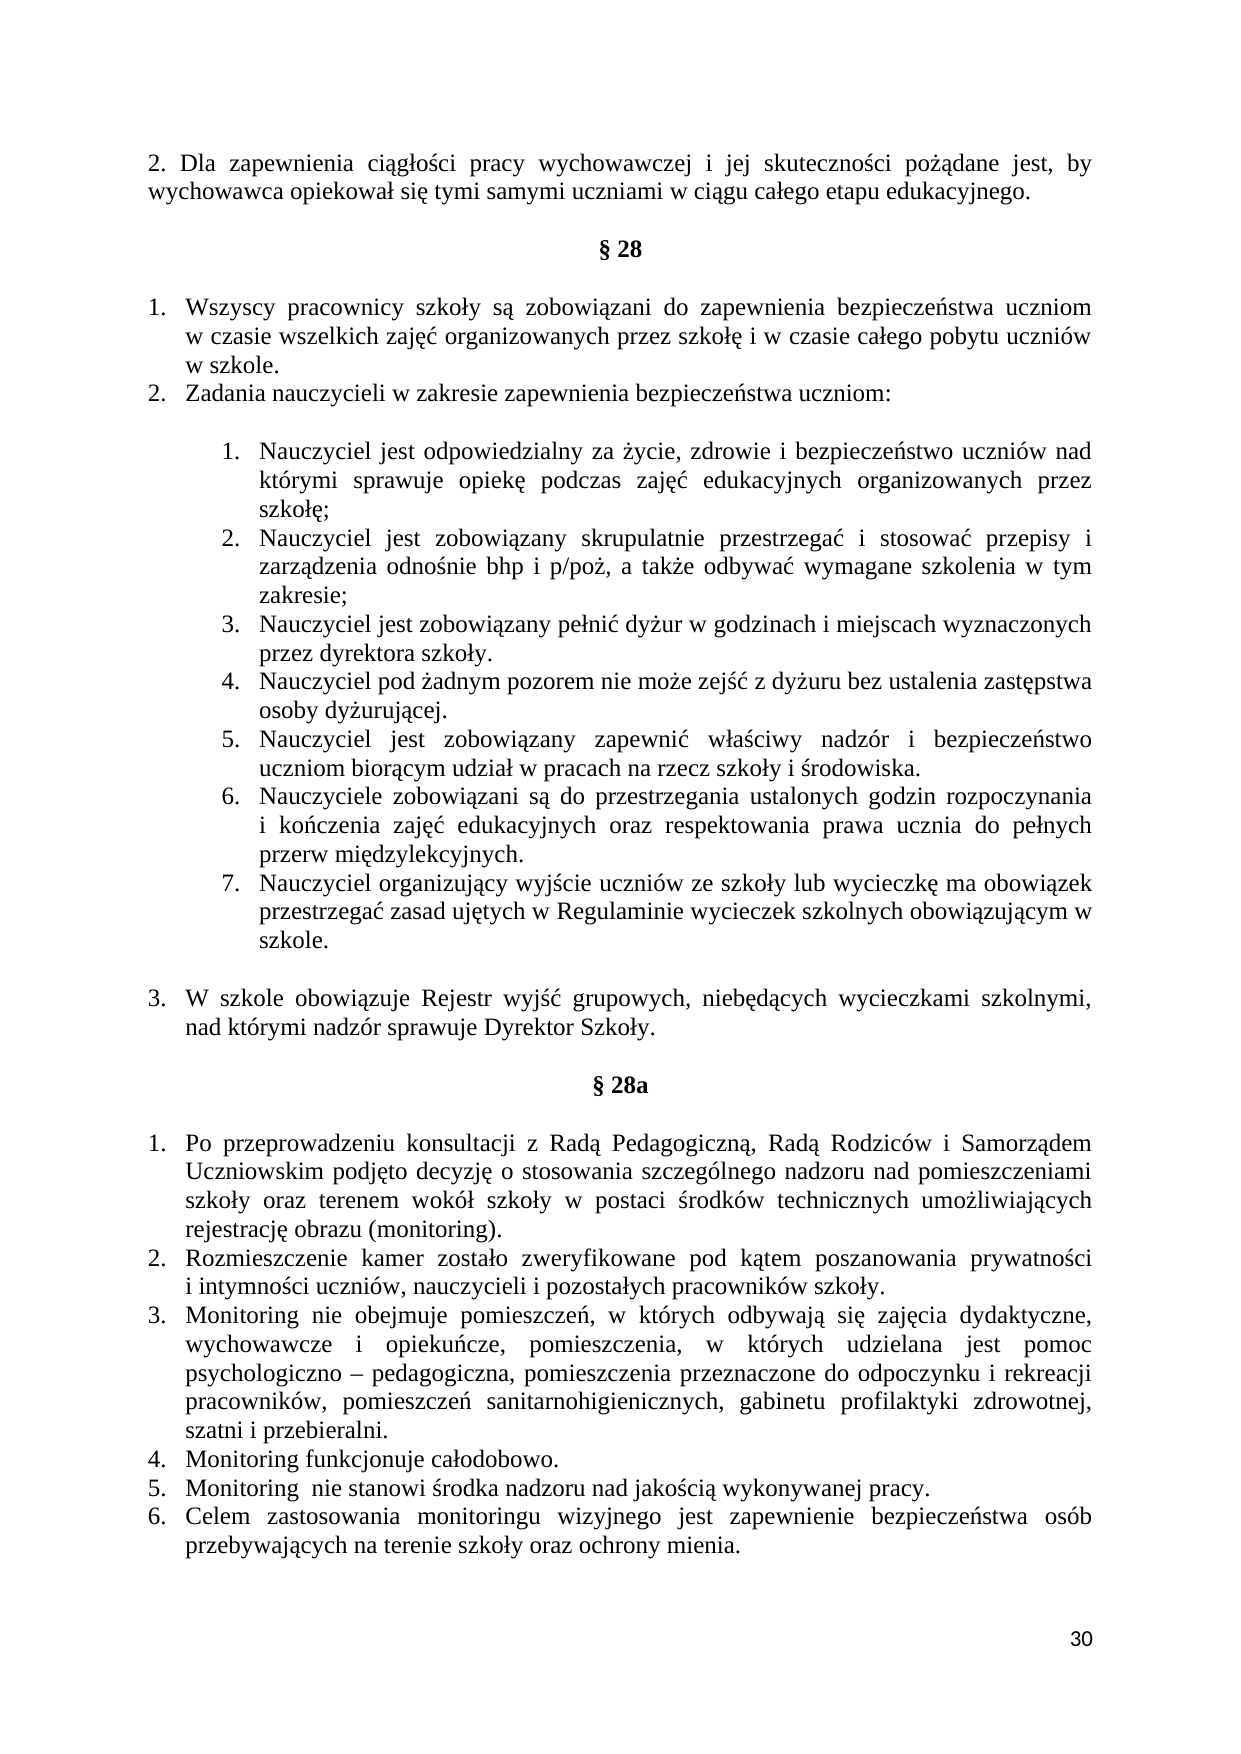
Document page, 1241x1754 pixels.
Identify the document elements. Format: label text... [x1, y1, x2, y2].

text § 28a [148, 1070, 1093, 1098]
list Po przeprowadzeniu konsultacji z Radą Pedagogiczną, Radą Rodziców i Samorządem Uczniowskim podjęto decyzję o stosowania szczególnego nadzoru nad pomieszczeniami szkoły oraz terenem wokół szkoły w postaci środków technicznych umożliwiających rejestrację obrazu (monitoring). [148, 1128, 1093, 1243]
list Monitoring funkcjonuje całodobowo. [148, 1444, 1093, 1473]
list Nauczyciel jest odpowiedzialny za życie, zdrowie i bezpieczeństwo uczniów nad którymi sprawuje opiekę podczas zajęć edukacyjnych organizowanych przez szkołę; [221, 436, 1093, 523]
list Monitoring nie stanowi środka nadzoru nad jakością wykonywanej pracy. [148, 1473, 1093, 1501]
list Nauczyciele zobowiązani są do przestrzegania ustalonych godzin rozpoczynania i kończenia zajęć edukacyjnych oraz respektowania prawa ucznia do pełnych przerw międzylekcyjnych. [221, 781, 1093, 868]
list Nauczyciel jest zobowiązany zapewnić właściwy nadzór i bezpieczeństwo uczniom biorącym udział w pracach na rzecz szkoły i środowiska. [221, 724, 1093, 781]
list W szkole obowiązuje Rejestr wyjść grupowych, niebędących wycieczkami szkolnymi, nad którymi nadzór sprawuje Dyrektor Szkoły. [148, 983, 1093, 1041]
list Nauczyciel pod żadnym pozorem nie może zejść z dyżuru bez ustalenia zastępstwa osoby dyżurującej. [221, 666, 1093, 724]
list Zadania nauczycieli w zakresie zapewnienia bezpieczeństwa uczniom: [148, 378, 1093, 407]
list Monitoring nie obejmuje pomieszczeń, w których odbywają się zajęcia dydaktyczne, wychowawcze i opiekuńcze, pomieszczenia, w których udzielana jest pomoc psychologiczno – pedagogiczna, pomieszczenia przeznaczone do odpoczynku i rekreacji pracowników, pomieszczeń sanitarnohigienicznych, gabinetu profilaktyki zdrowotnej, szatni i przebieralni. [148, 1300, 1093, 1444]
list Nauczyciel jest zobowiązany pełnić dyżur w godzinach i miejscach wyznaczonych przez dyrektora szkoły. [221, 609, 1093, 666]
list Nauczyciel organizujący wyjście uczniów ze szkoły lub wycieczkę ma obowiązek przestrzegać zasad ujętych w Regulaminie wycieczek szkolnych obowiązującym w szkole. [221, 868, 1093, 954]
list Celem zastosowania monitoringu wizyjnego jest zapewnienie bezpieczeństwa osób przebywających na terenie szkoły oraz ochrony mienia. [148, 1501, 1093, 1559]
text § 28 [148, 234, 1093, 263]
text 2. Dla zapewnienia ciągłości pracy wychowawczej i jej skuteczności pożądane jest, by wychowawca opiekował się tymi samymi uczniami w ciągu całego etapu edukacyjnego. [148, 148, 1093, 205]
list Nauczyciel jest zobowiązany skrupulatnie przestrzegać i stosować przepisy i zarządzenia odnośnie bhp i p/poż, a także odbywać wymagane szkolenia w tym zakresie; [221, 523, 1093, 609]
list Rozmieszczenie kamer zostało zweryfikowane pod kątem poszanowania prywatności i intymności uczniów, nauczycieli i pozostałych pracowników szkoły. [148, 1243, 1093, 1300]
list Wszyscy pracownicy szkoły są zobowiązani do zapewnienia bezpieczeństwa uczniom w czasie wszelkich zajęć organizowanych przez szkołę i w czasie całego pobytu uczniów w szkole. [148, 292, 1093, 378]
